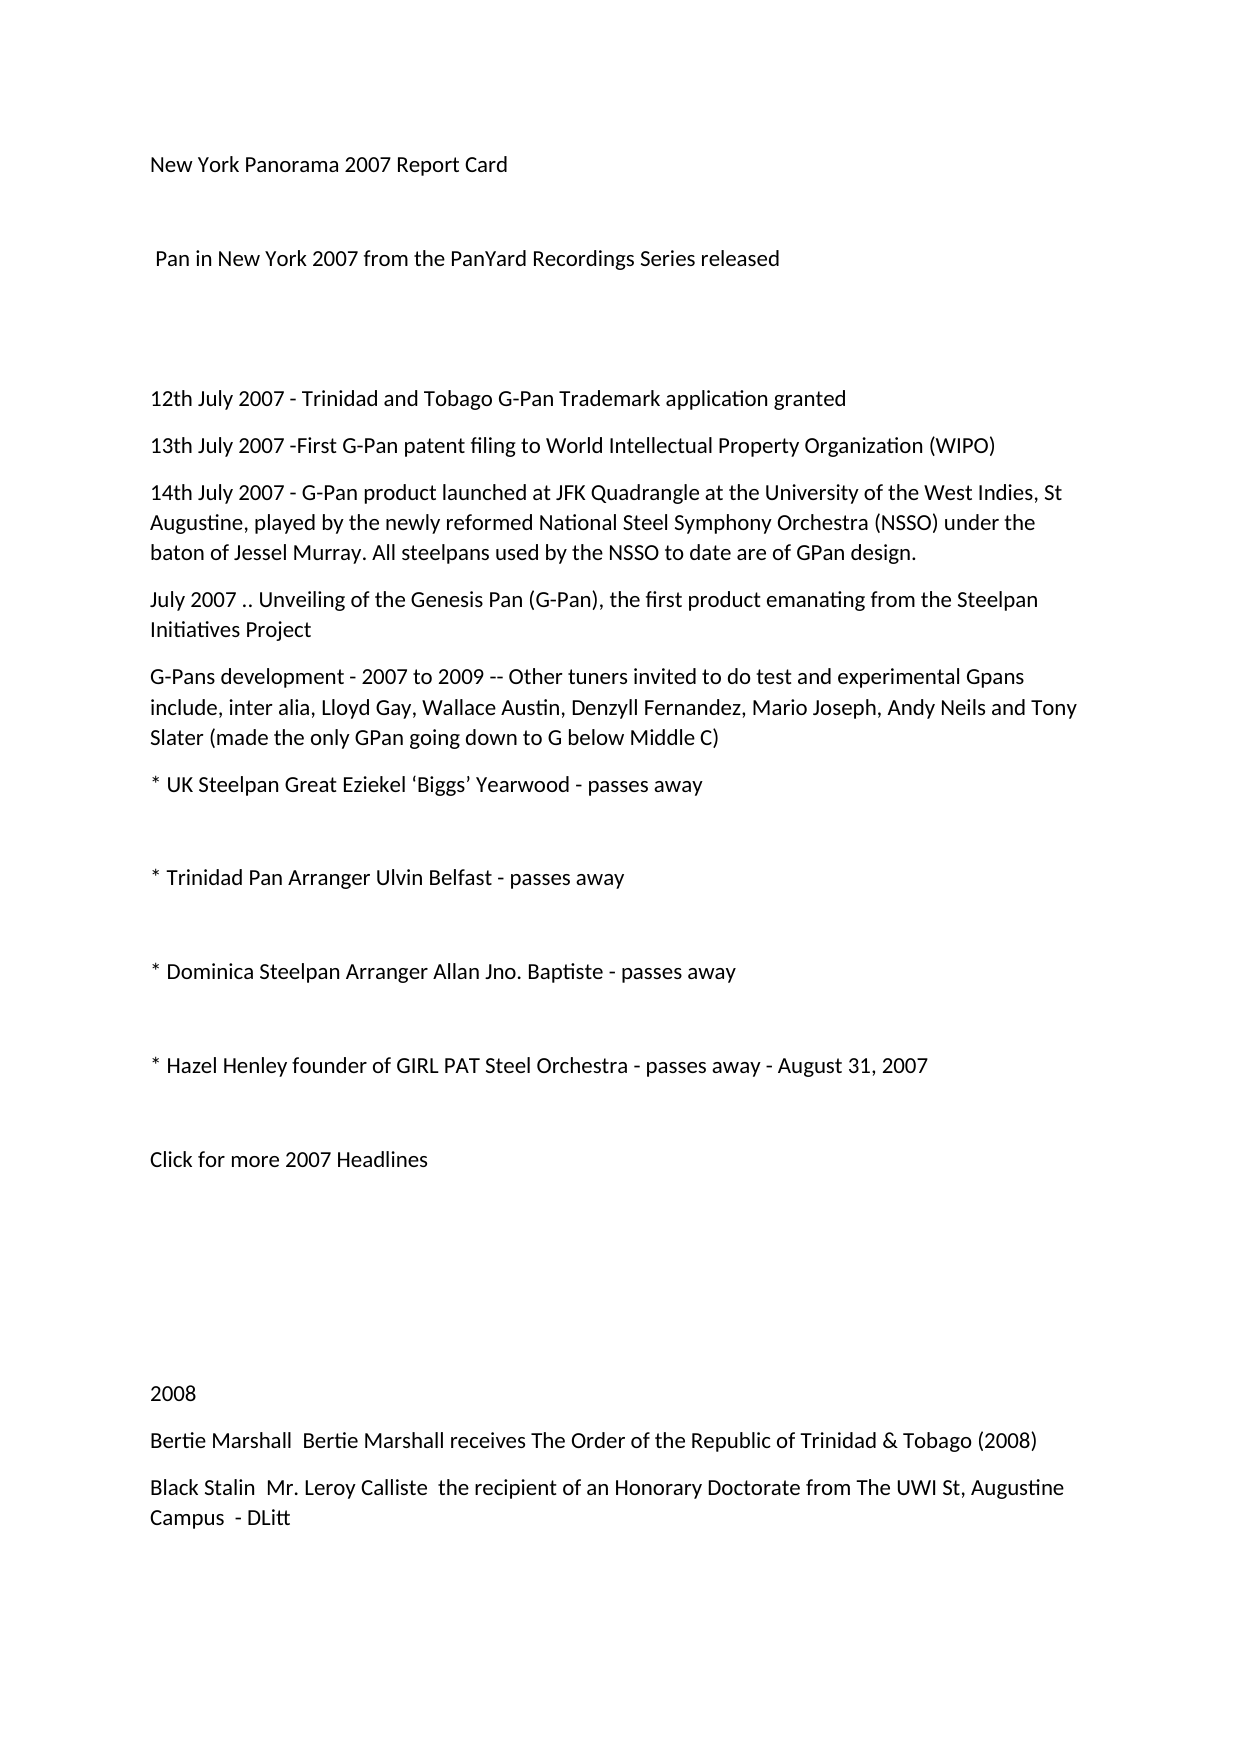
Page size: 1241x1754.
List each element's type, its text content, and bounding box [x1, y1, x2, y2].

text * UK Steelpan Great Eziekel ‘Biggs’ Yearwood - passes away [150, 770, 1090, 798]
text Bertie Marshall Bertie Marshall receives The Order of the Republic of Trinidad & Tobago (2008) [150, 1426, 1090, 1454]
text New York Panorama 2007 Report Card [150, 150, 1090, 178]
text Pan in New York 2007 from the PanYard Recordings Series released [150, 244, 1090, 272]
text Click for more 2007 Headlines [150, 1145, 1090, 1173]
text Black Stalin Mr. Leroy Calliste the recipient of an Honorary Doctorate from The UWI St, Augustine Campus - DLitt [150, 1473, 1090, 1531]
text * Dominica Steelpan Arranger Allan Jno. Baptiste - passes away [150, 957, 1090, 985]
text * Trinidad Pan Arranger Ulvin Belfast - passes away [150, 863, 1090, 892]
text 14th July 2007 - G-Pan product launched at JFK Quadrangle at the University of the West Indies, St Augustine, played by the newly reformed National Steel Symphony Orchestra (NSSO) under the baton of Jessel Murray. All steelpans used by the NSSO to date are of GPan design. [150, 478, 1090, 567]
text July 2007 .. Unveiling of the Genesis Pan (G-Pan), the first product emanating from the Steelpan Initiatives Project [150, 585, 1090, 644]
text G-Pans development - 2007 to 2009 -- Other tuners invited to do test and experimental Gpans include, inter alia, Lloyd Gay, Wallace Austin, Denzyll Fernandez, Mario Joseph, Andy Neils and Tony Slater (made the only GPan going down to G below Middle C) [150, 662, 1090, 751]
text * Hazel Henley founder of GIRL PAT Steel Orchestra - passes away - August 31, 2007 [150, 1051, 1090, 1079]
text 12th July 2007 - Trinidad and Tobago G-Pan Trademark application granted [150, 384, 1090, 412]
text 13th July 2007 -First G-Pan patent filing to World Intellectual Property Organization (WIPO) [150, 431, 1090, 459]
text 2008 [150, 1379, 1090, 1407]
